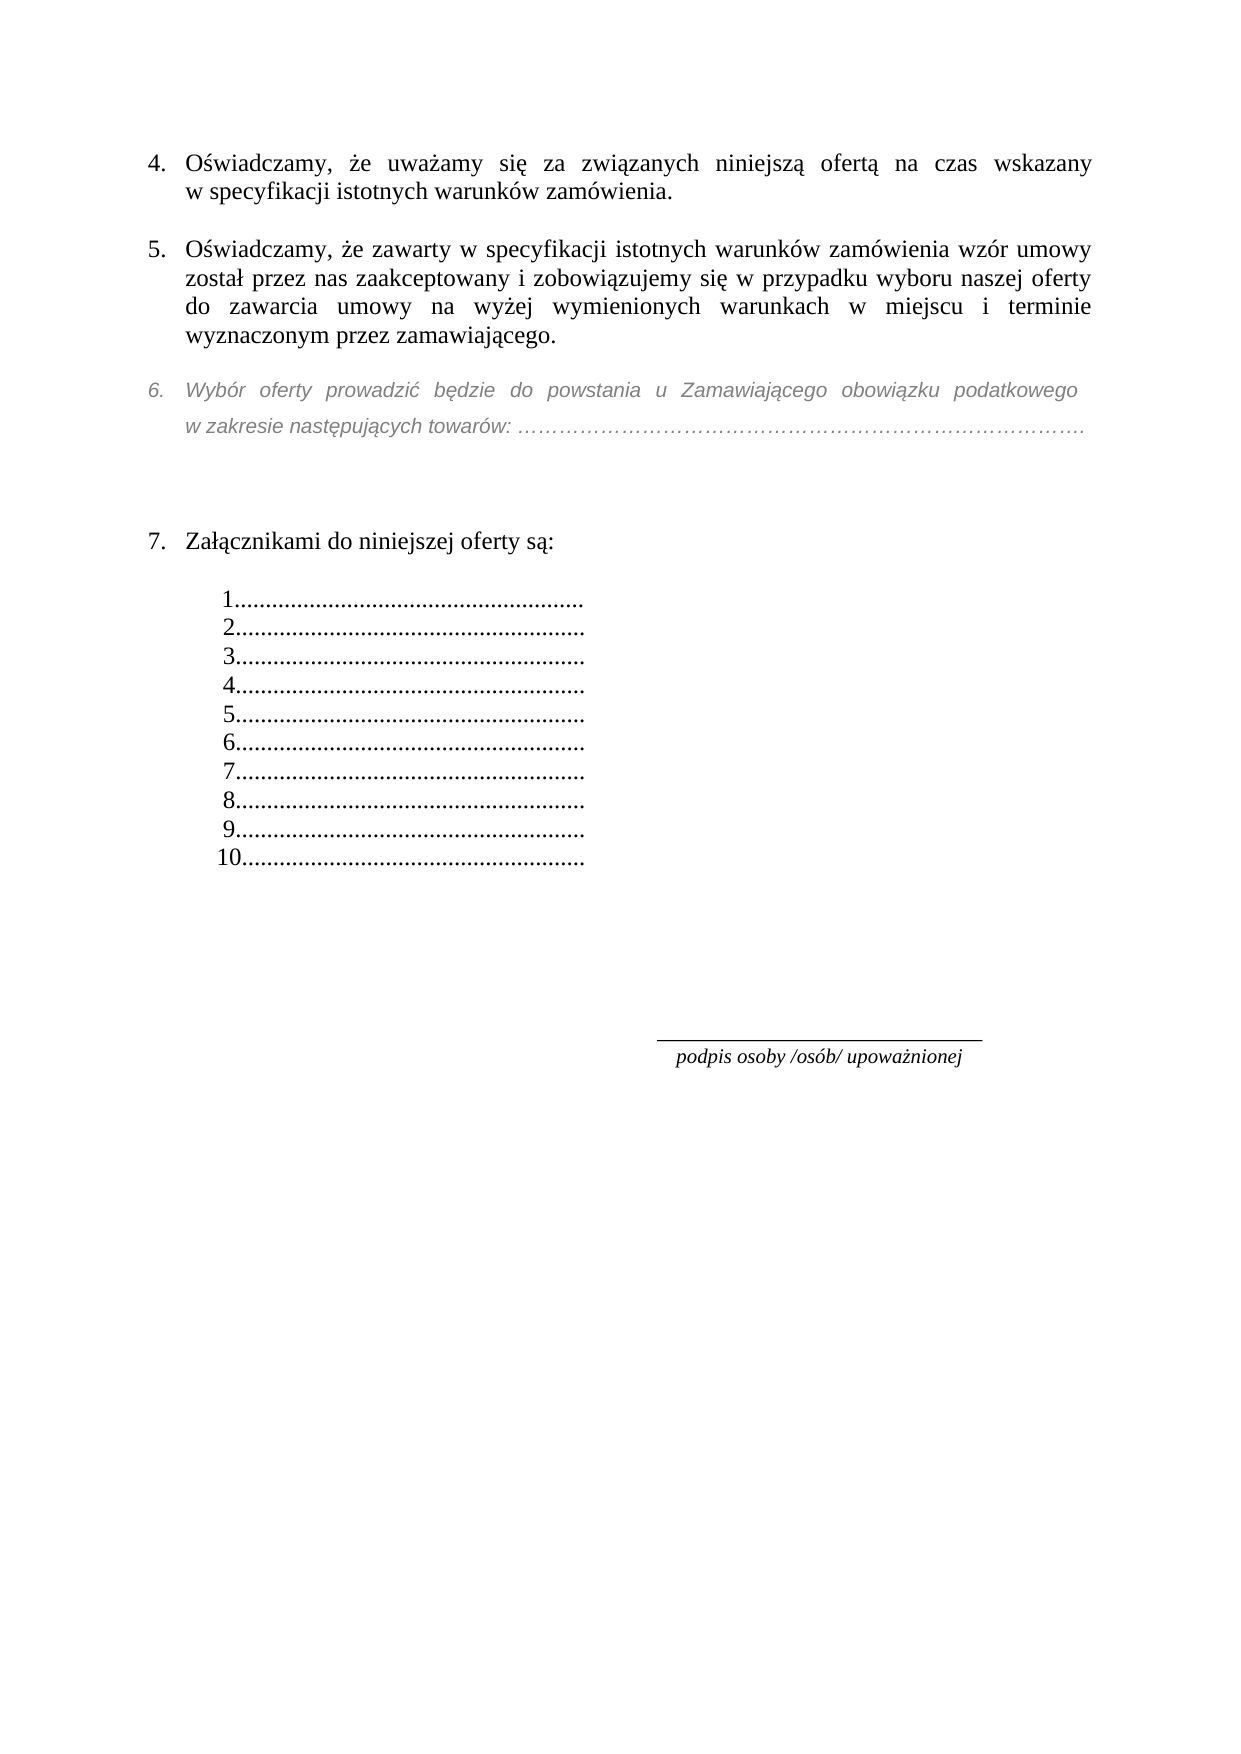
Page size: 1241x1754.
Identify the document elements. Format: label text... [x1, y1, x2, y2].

text podpis osoby /osób/ upoważnionej [546, 1044, 1093, 1068]
text 1........................................................ [148, 584, 1093, 612]
text 10....................................................... [148, 842, 1093, 871]
text 5........................................................ [148, 699, 1093, 727]
text 4........................................................ [148, 670, 1093, 699]
list Wybór oferty prowadzić będzie do powstania u Zamawiającego obowiązku podatkowego w zakresie następujących towarów: ………………………………………………………………………. [148, 378, 1092, 437]
list Oświadczamy, że zawarty w specyfikacji istotnych warunków zamówienia wzór umowy został przez nas zaakceptowany i zobowiązujemy się w przypadku wyboru naszej oferty do zawarcia umowy na wyżej wymienionych warunkach w miejscu i terminie wyznaczonym przez zamawiającego. [148, 234, 1093, 349]
text 3........................................................ [148, 641, 1093, 670]
text __________________________ [546, 1015, 1093, 1044]
text 9........................................................ [148, 814, 1093, 842]
text 8........................................................ [148, 785, 1093, 814]
list Oświadczamy, że uważamy się za związanych niniejszą ofertą na czas wskazany w specyfikacji istotnych warunków zamówienia. [148, 148, 1093, 205]
text 7........................................................ [148, 756, 1093, 785]
text 2........................................................ [148, 612, 1093, 641]
list Załącznikami do niniejszej oferty są: [148, 526, 1093, 555]
text 6........................................................ [148, 727, 1093, 756]
